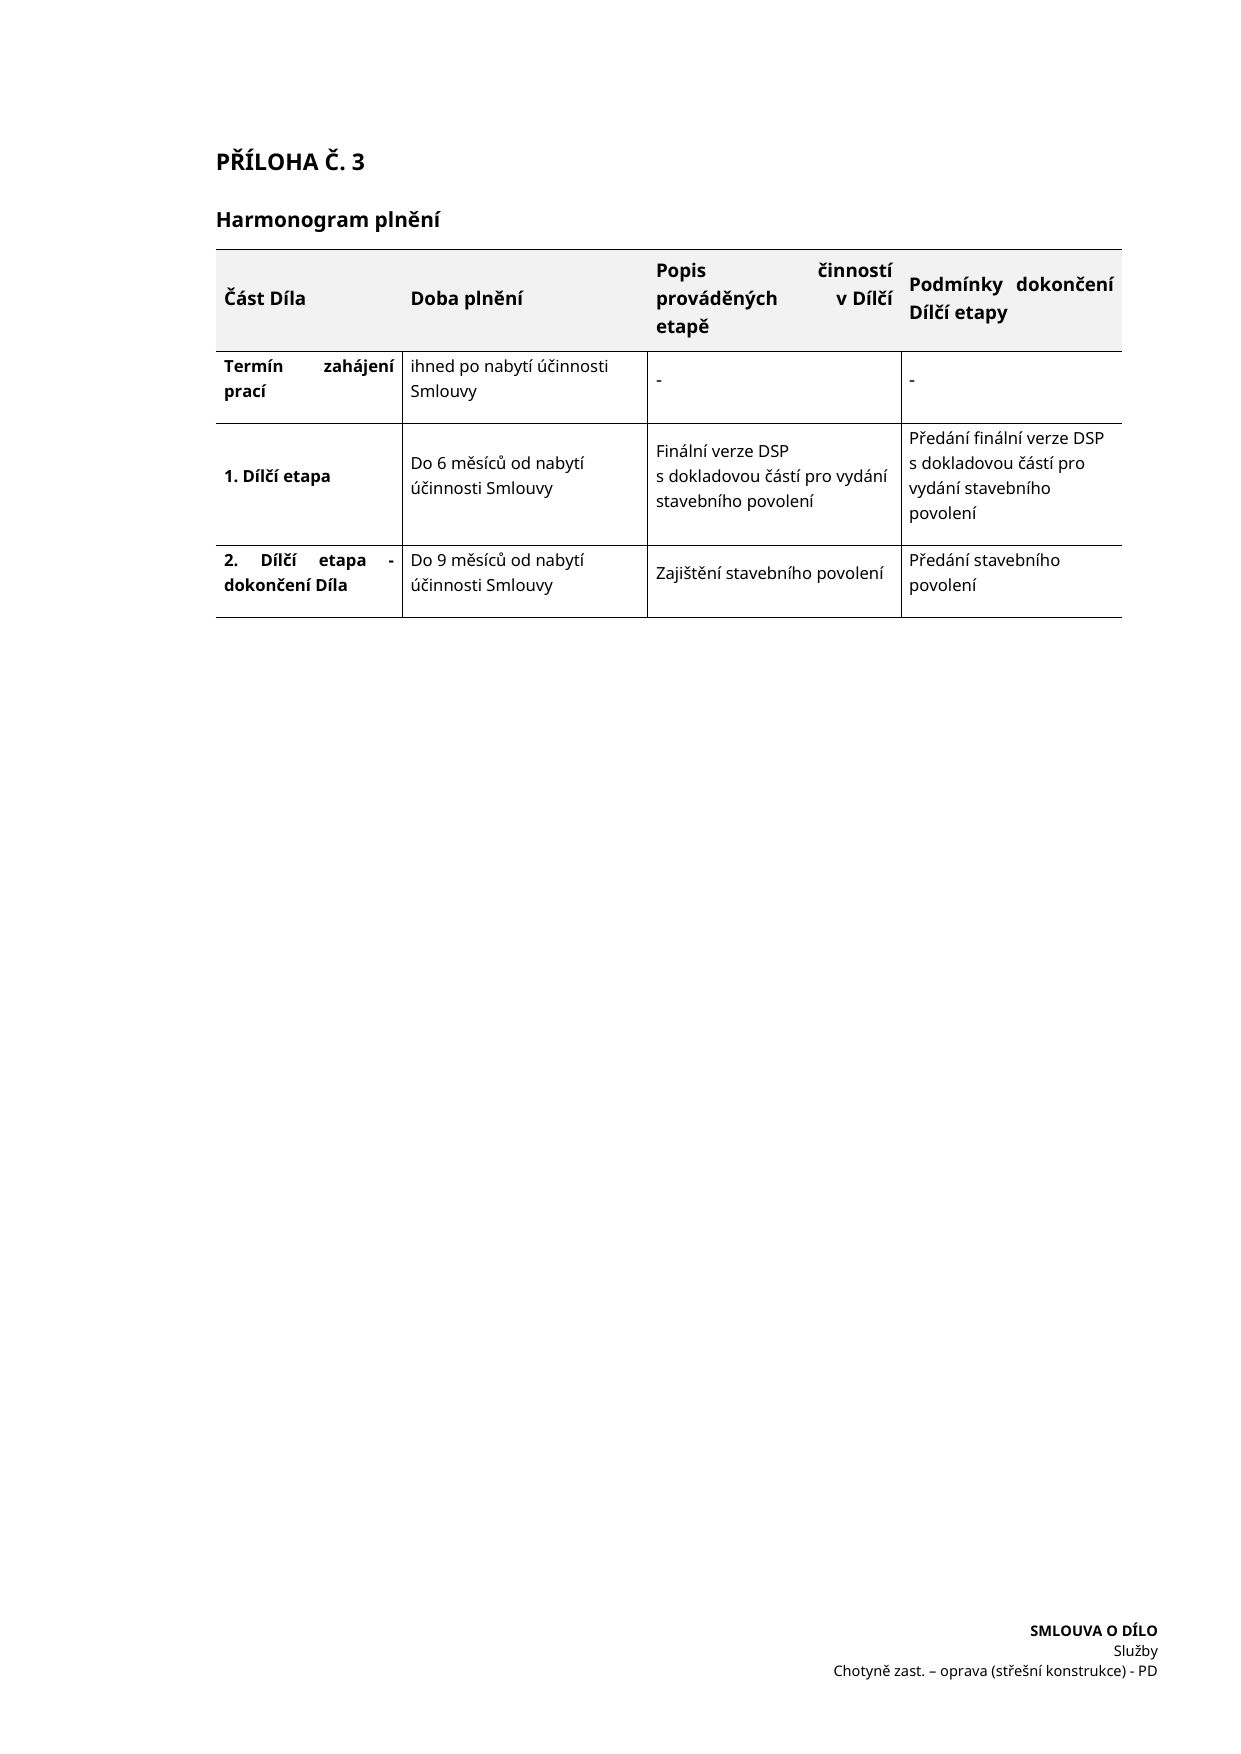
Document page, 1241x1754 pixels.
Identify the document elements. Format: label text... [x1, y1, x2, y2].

table_header Podmínky dokončení Dílčí etapy [901, 250, 1122, 351]
table_header Popis činností prováděných v Dílčí etapě [648, 250, 901, 351]
table_cell Do 6 měsíců od nabytí účinnosti Smlouvy [403, 424, 647, 545]
table_cell 2. Dílčí etapa - dokončení Díla [216, 546, 402, 617]
table_cell Termín zahájení prací [216, 352, 402, 423]
text Harmonogram plnění [216, 205, 1122, 233]
table_cell - [648, 352, 901, 423]
table_cell - [902, 352, 1122, 423]
table_cell Předání stavebního povolení [902, 546, 1122, 617]
table_cell Finální verze DSP s dokladovou částí pro vydání stavebního povolení [648, 424, 901, 545]
table_cell Předání finální verze DSP s dokladovou částí pro vydání stavebního povolení [902, 424, 1122, 545]
table_cell ihned po nabytí účinnosti Smlouvy [403, 352, 647, 423]
table_header Doba plnění [402, 250, 648, 351]
table_header Část Díla [216, 250, 402, 351]
text Příloha č. 3 [216, 146, 1122, 177]
table_cell Do 9 měsíců od nabytí účinnosti Smlouvy [403, 546, 647, 617]
table_cell Zajištění stavebního povolení [648, 546, 901, 617]
table_cell 1. Dílčí etapa [216, 424, 402, 545]
